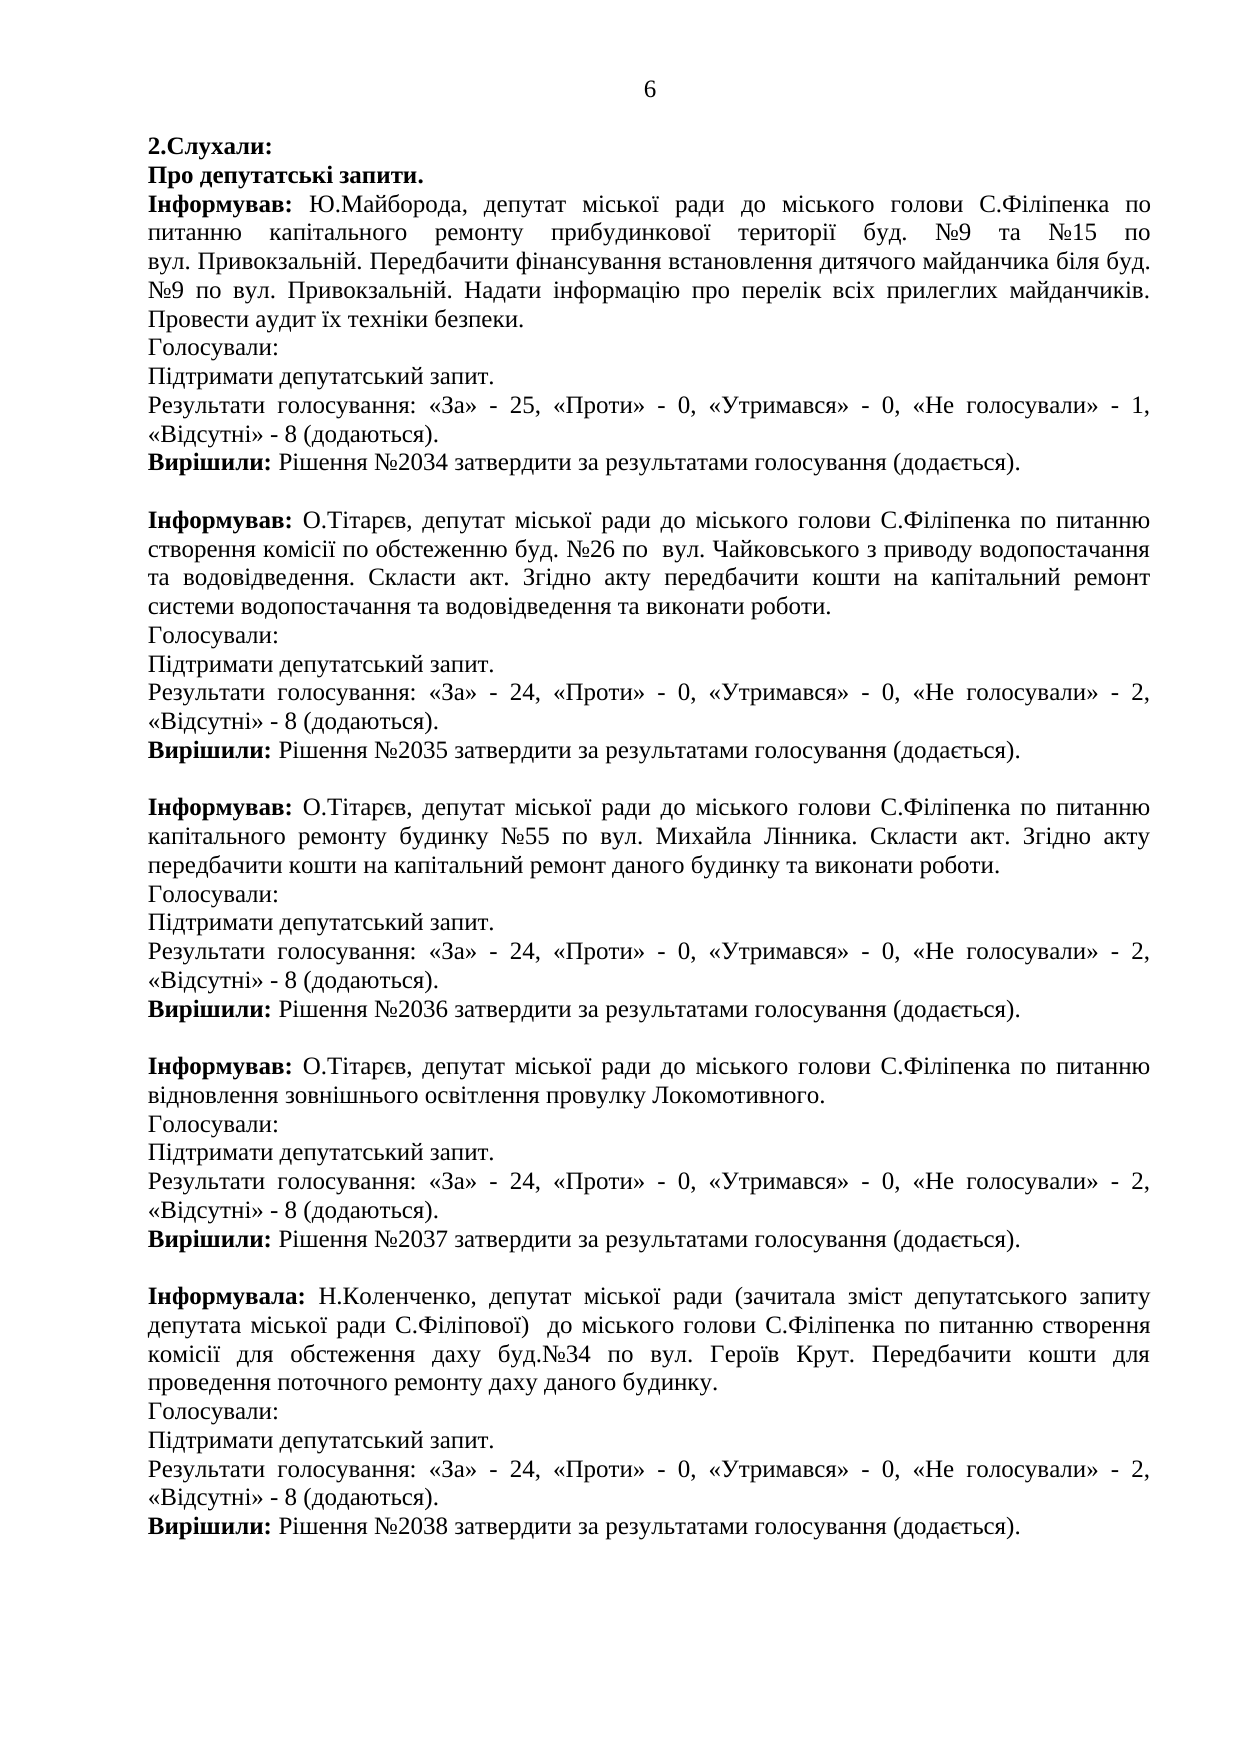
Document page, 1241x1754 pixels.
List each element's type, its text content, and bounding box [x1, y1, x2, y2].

text Вирішили: Рішення №2034 затвердити за результатами голосування (додається). [148, 447, 1152, 476]
text Голосували: [148, 879, 1152, 907]
text Підтримати депутатський запит. [148, 361, 1152, 390]
text Підтримати депутатський запит. [148, 1425, 1152, 1454]
text Про депутатські запити. [148, 160, 1152, 189]
text Голосували: [148, 1109, 1152, 1137]
text Інформував: Ю.Майборода, депутат міської ради до міського голови С.Філіпенка по питанню капітального ремонту прибудинкової території буд. №9 та №15 по вул. Привокзальній. Передбачити фінансування встановлення дитячого майданчика біля буд.№9 по вул. Привокзальній. Надати інформацію про перелік всіх прилеглих майданчиків. Провести аудит їх техніки безпеки. [148, 189, 1152, 332]
text Вирішили: Рішення №2038 затвердити за результатами голосування (додається). [148, 1511, 1152, 1540]
text Результати голосування: «За» - 24, «Проти» - 0, «Утримався» - 0, «Не голосували» - 2, «Відсутні» - 8 (додаються). [148, 1454, 1152, 1511]
text Результати голосування: «За» - 24, «Проти» - 0, «Утримався» - 0, «Не голосували» - 2, «Відсутні» - 8 (додаються). [148, 677, 1152, 735]
text Підтримати депутатський запит. [148, 649, 1152, 677]
text Інформувала: Н.Коленченко, депутат міської ради (зачитала зміст депутатського запиту депутата міської ради С.Філіпової) до міського голови С.Філіпенка по питанню створення комісії для обстеження даху буд.№34 по вул. Героїв Крут. Передбачити кошти для проведення поточного ремонту даху даного будинку. [148, 1281, 1152, 1396]
text Голосували: [148, 1396, 1152, 1425]
text Голосували: [148, 332, 1152, 361]
text Вирішили: Рішення №2036 затвердити за результатами голосування (додається). [148, 994, 1152, 1022]
text 2.Слухали: [148, 131, 1152, 160]
text Вирішили: Рішення №2035 затвердити за результатами голосування (додається). [148, 735, 1152, 764]
text Інформував: О.Тітарєв, депутат міської ради до міського голови С.Філіпенка по питанню відновлення зовнішнього освітлення провулку Локомотивного. [148, 1051, 1152, 1109]
text Підтримати депутатський запит. [148, 907, 1152, 936]
text Вирішили: Рішення №2037 затвердити за результатами голосування (додається). [148, 1224, 1152, 1252]
text Підтримати депутатський запит. [148, 1137, 1152, 1166]
text Результати голосування: «За» - 24, «Проти» - 0, «Утримався» - 0, «Не голосували» - 2, «Відсутні» - 8 (додаються). [148, 1166, 1152, 1224]
text Інформував: О.Тітарєв, депутат міської ради до міського голови С.Філіпенка по питанню капітального ремонту будинку №55 по вул. Михайла Лінника. Скласти акт. Згідно акту передбачити кошти на капітальний ремонт даного будинку та виконати роботи. [148, 792, 1152, 879]
text Результати голосування: «За» - 25, «Проти» - 0, «Утримався» - 0, «Не голосували» - 1, «Відсутні» - 8 (додаються). [148, 390, 1152, 447]
text Результати голосування: «За» - 24, «Проти» - 0, «Утримався» - 0, «Не голосували» - 2, «Відсутні» - 8 (додаються). [148, 936, 1152, 994]
text Інформував: О.Тітарєв, депутат міської ради до міського голови С.Філіпенка по питанню створення комісії по обстеженню буд. №26 по вул. Чайковського з приводу водопостачання та водовідведення. Скласти акт. Згідно акту передбачити кошти на капітальний ремонт системи водопостачання та водовідведення та виконати роботи. [148, 505, 1152, 620]
text Голосували: [148, 620, 1152, 649]
